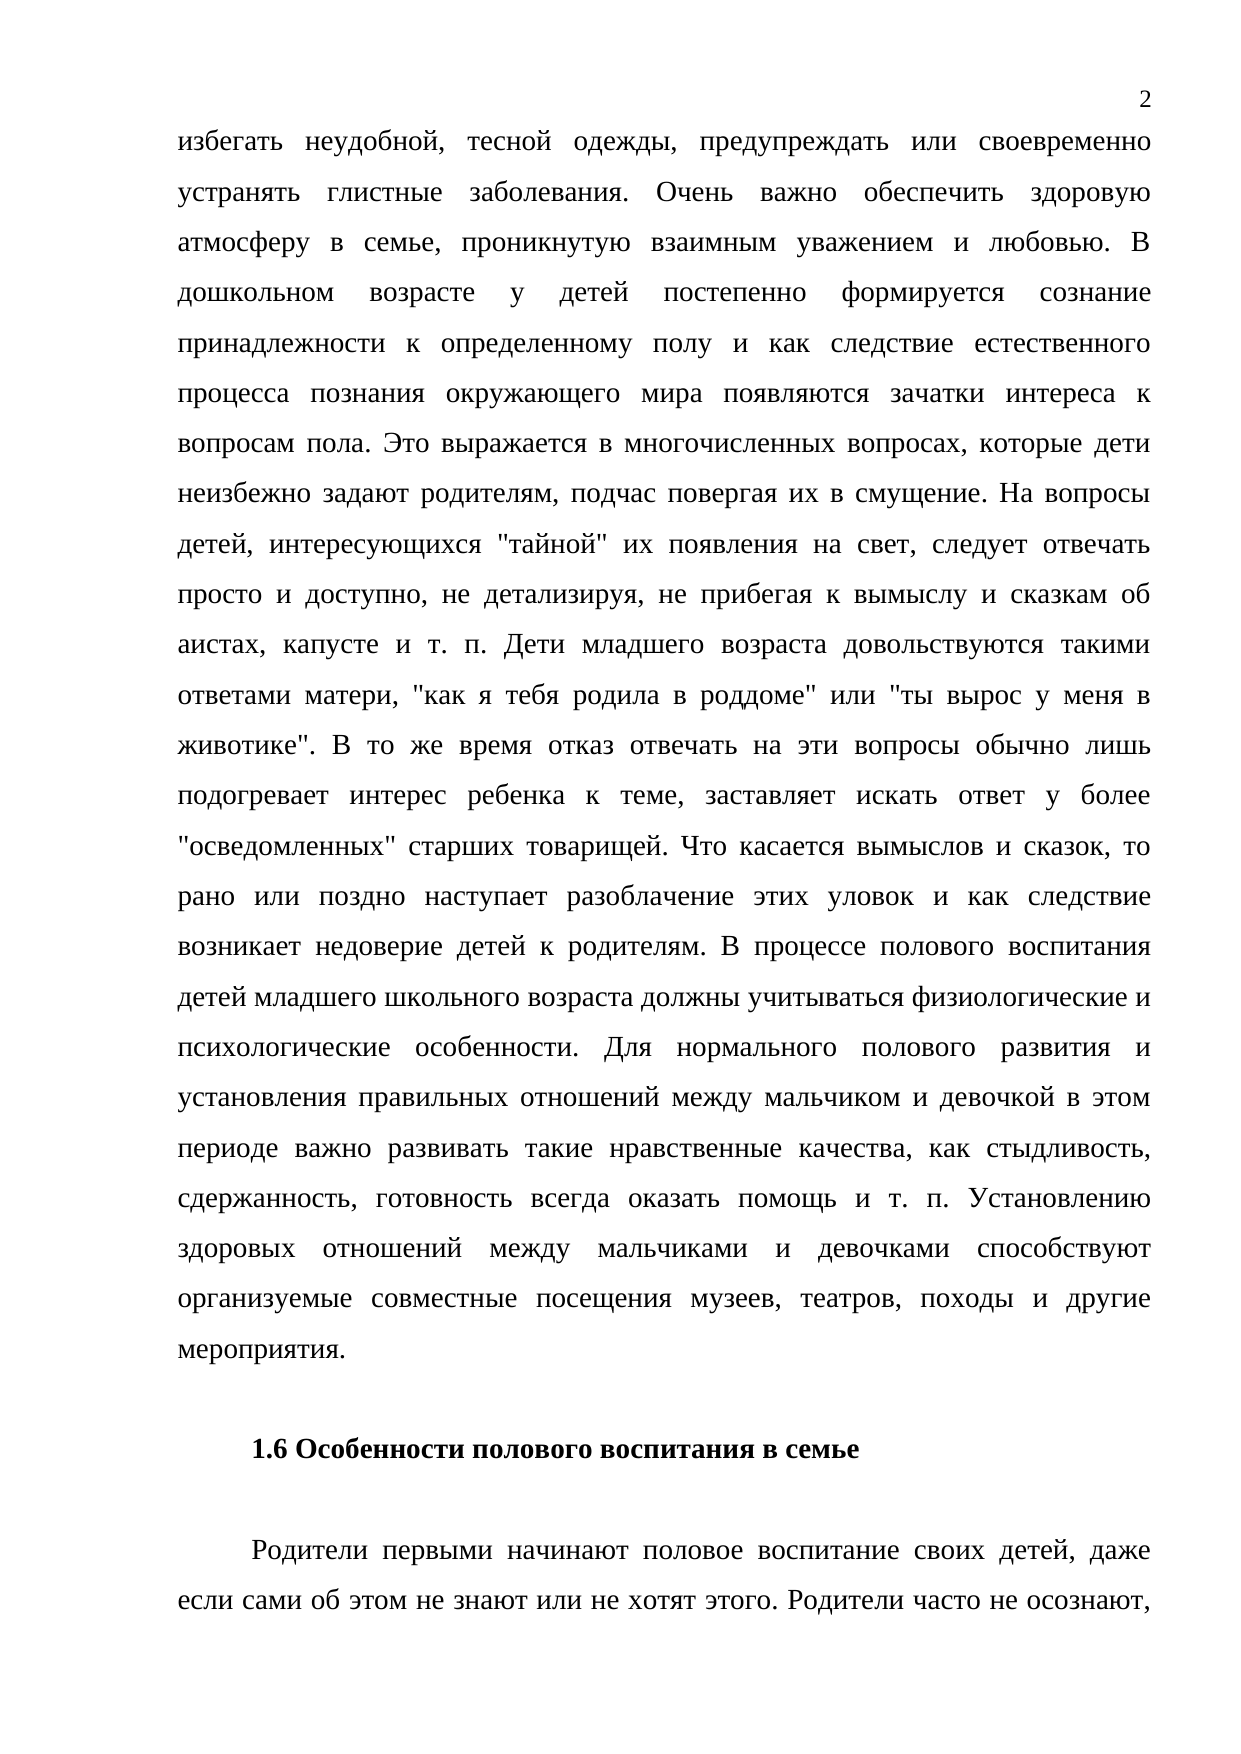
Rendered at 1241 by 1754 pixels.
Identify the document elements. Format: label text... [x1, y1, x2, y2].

text 1.6 Особенности полового воспитания в семье [177, 1432, 1152, 1465]
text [177, 1532, 1152, 1616]
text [177, 123, 1152, 1364]
